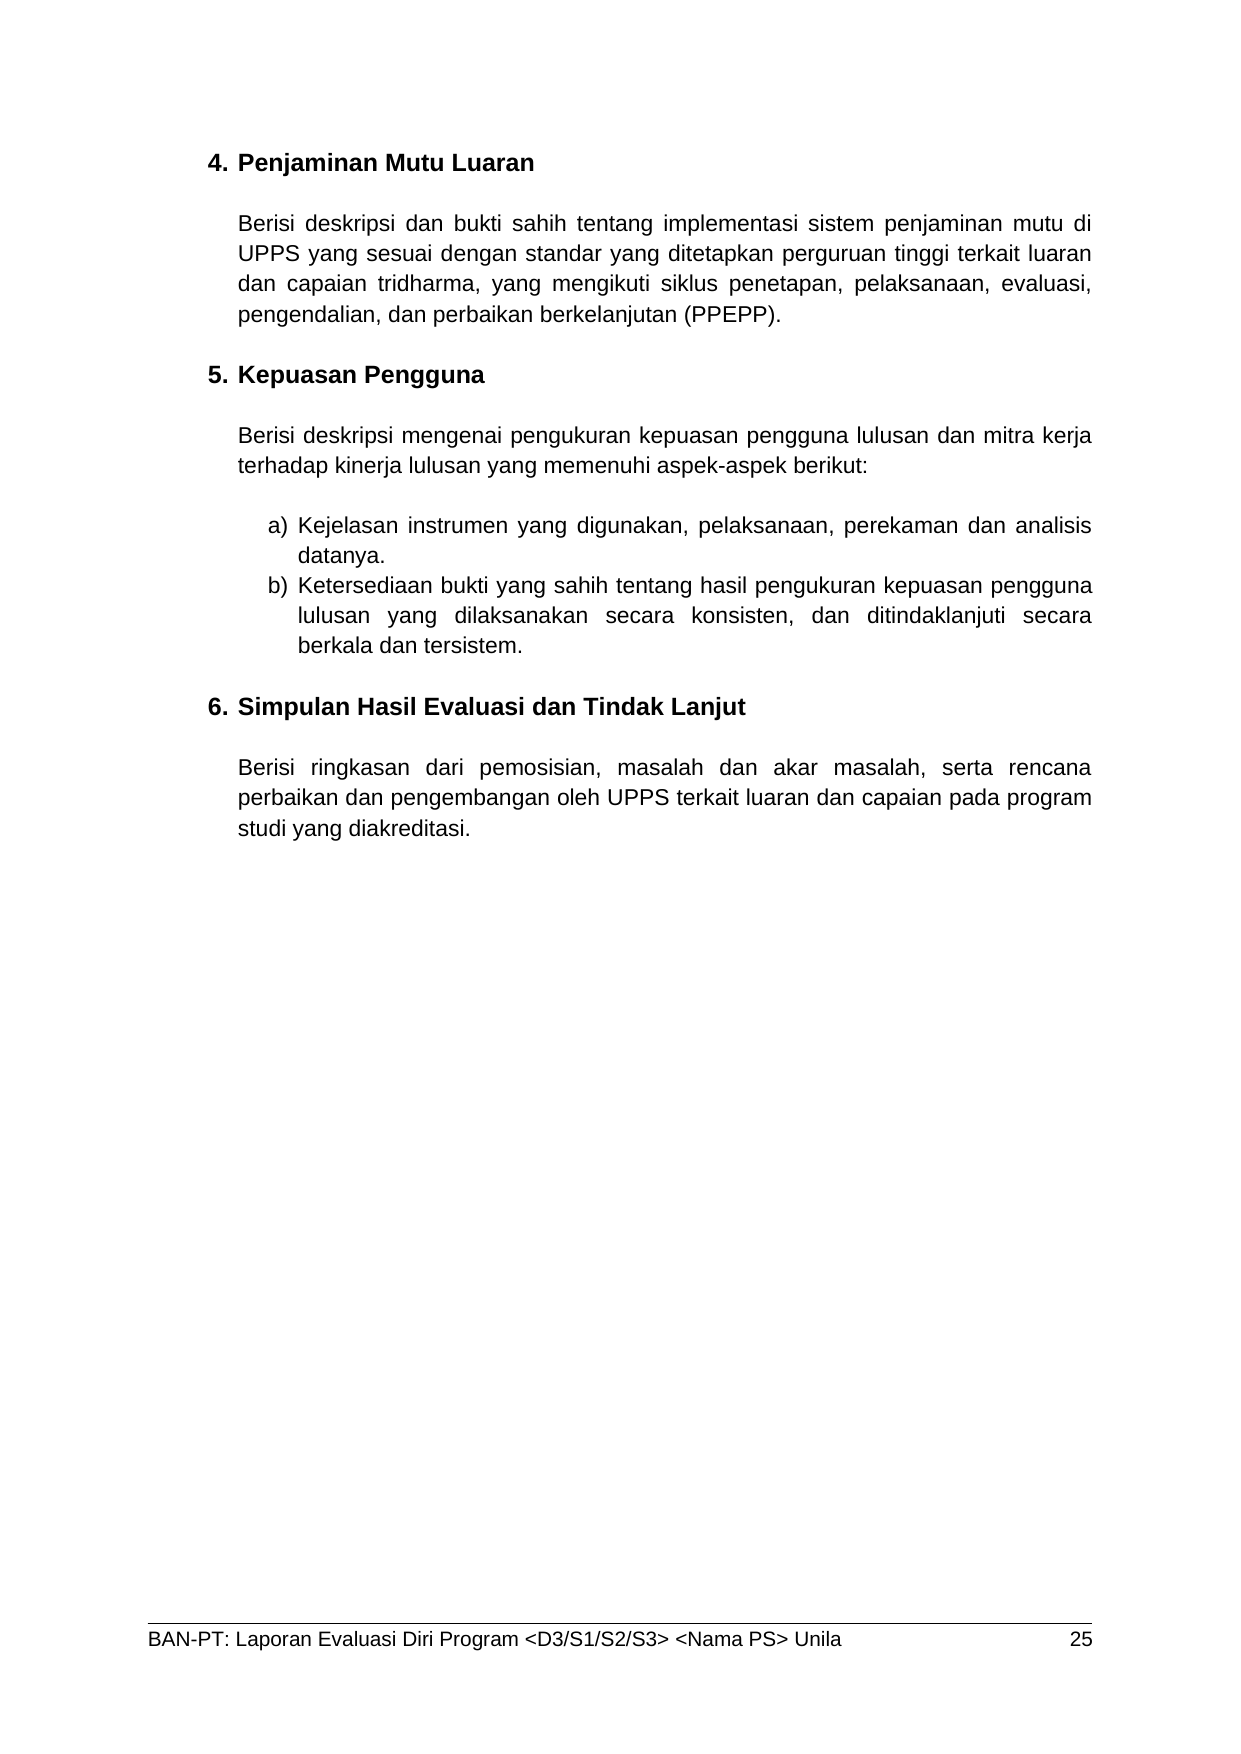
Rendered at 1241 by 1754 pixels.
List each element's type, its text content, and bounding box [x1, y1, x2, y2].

subtitle 6. Simpulan Hasil Evaluasi dan Tindak Lanjut [208, 692, 1092, 721]
subtitle 5. Kepuasan Pengguna [208, 360, 1092, 389]
text Berisi deskripsi dan bukti sahih tentang implementasi sistem penjaminan mutu di UPPS yang sesuai dengan standar yang ditetapkan perguruan tinggi terkait luaran dan capaian tridharma, yang mengikuti siklus penetapan, pelaksanaan, evaluasi, pengendalian, dan perbaikan berkelanjutan (PPEPP). [238, 210, 1092, 327]
list a) Kejelasan instrumen yang digunakan, pelaksanaan, perekaman dan analisis datanya. [268, 512, 1092, 568]
text Berisi ringkasan dari pemosisian, masalah dan akar masalah, serta rencana perbaikan dan pengembangan oleh UPPS terkait luaran dan capaian pada program studi yang diakreditasi. [238, 754, 1092, 841]
subtitle 4. Penjaminan Mutu Luaran [208, 148, 1092, 176]
text Berisi deskripsi mengenai pengukuran kepuasan pengguna lulusan dan mitra kerja terhadap kinerja lulusan yang memenuhi aspek-aspek berikut: [238, 422, 1092, 479]
list b) Ketersediaan bukti yang sahih tentang hasil pengukuran kepuasan pengguna lulusan yang dilaksanakan secara konsisten, dan ditindaklanjuti secara berkala dan tersistem. [268, 572, 1092, 659]
